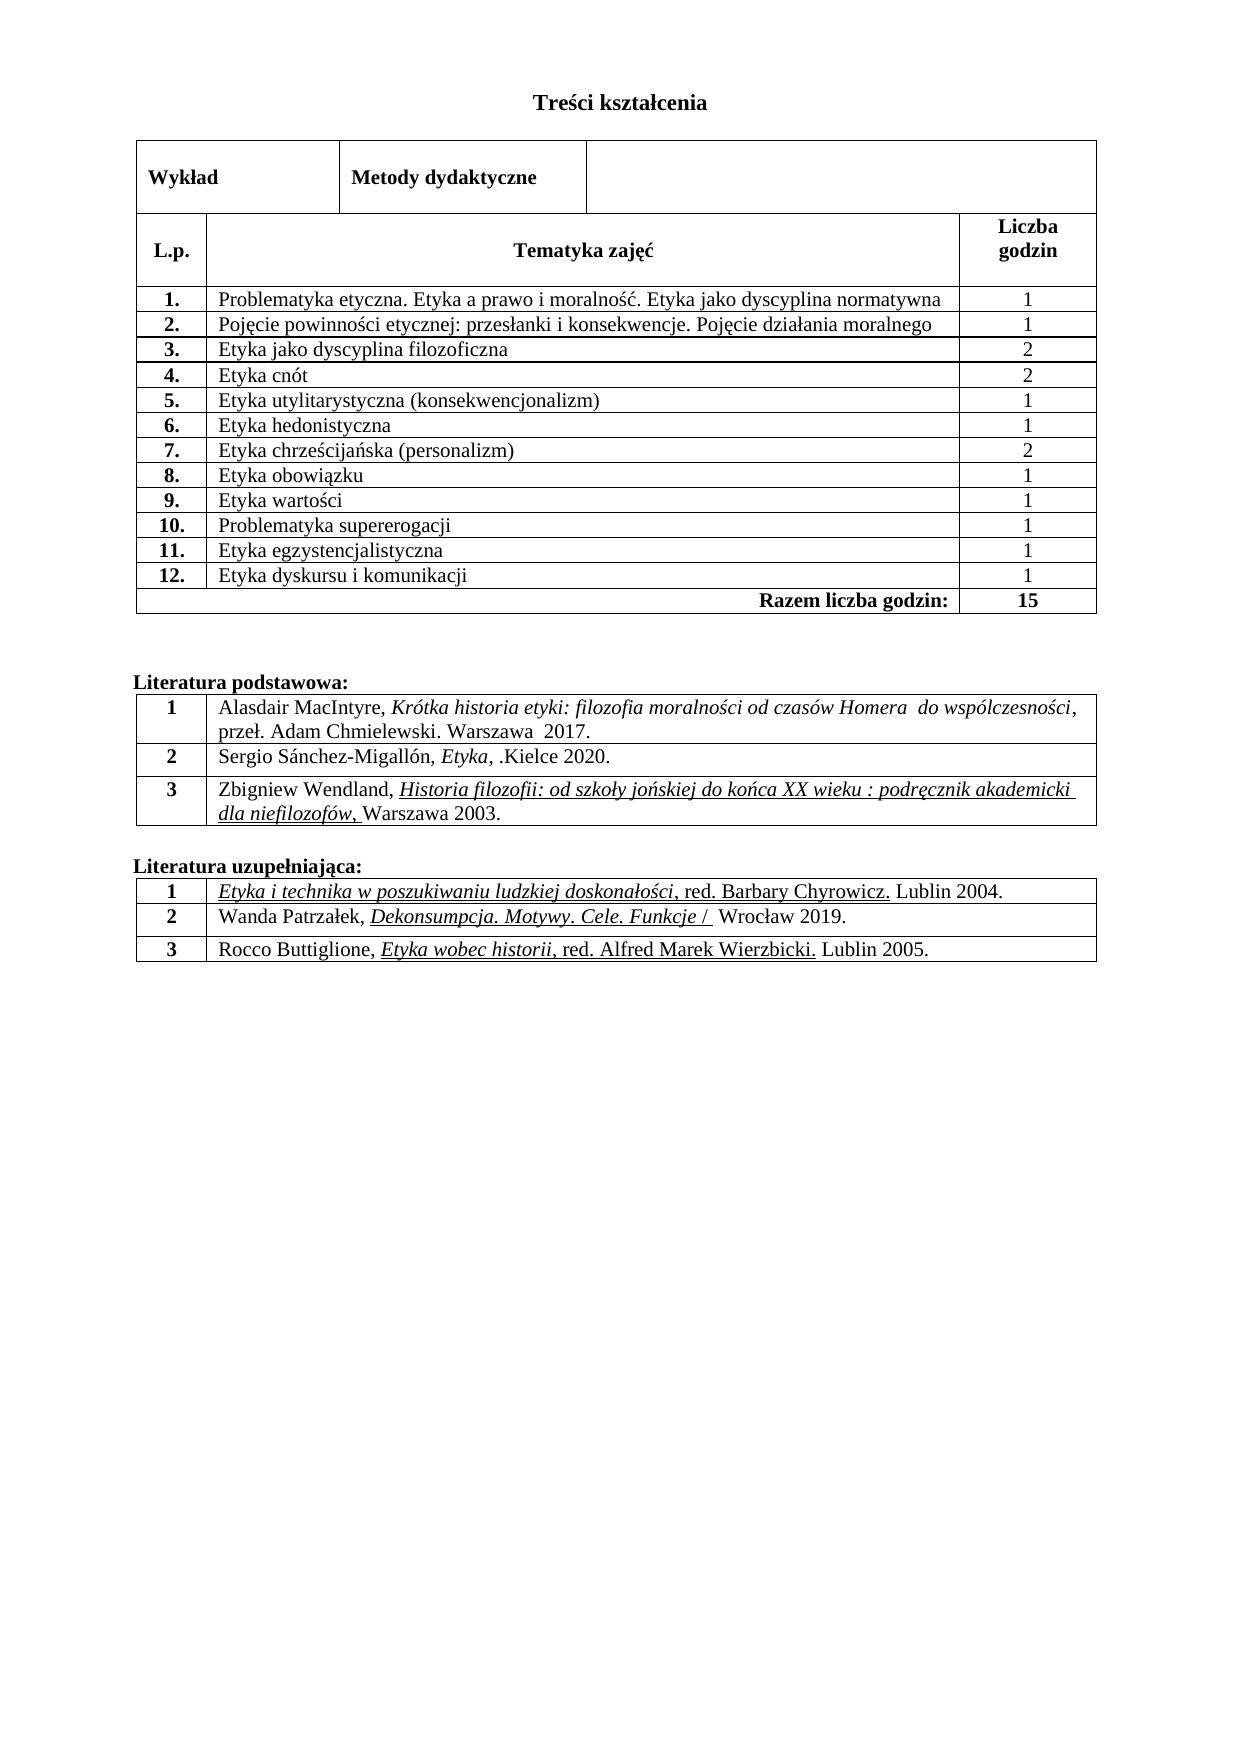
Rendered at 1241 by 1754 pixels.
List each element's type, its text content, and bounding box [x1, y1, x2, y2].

table_cell 3 [137, 937, 206, 961]
table_cell 1 [960, 463, 1096, 487]
table_cell 2. [137, 312, 206, 336]
table_cell 1 [960, 413, 1096, 437]
table_cell 11. [137, 538, 206, 562]
text Literatura podstawowa: [133, 669, 1092, 694]
table_cell 15 [960, 589, 1096, 612]
table_cell Etyka obowiązku [207, 463, 959, 487]
table_cell Problematyka supererogacji [207, 513, 959, 537]
table_cell Etyka chrześcijańska (personalizm) [207, 438, 959, 462]
table_cell 3 [137, 777, 206, 825]
table_cell 7. [137, 438, 206, 462]
table_header 1 [137, 879, 206, 903]
table_cell Etyka hedonistyczna [207, 413, 959, 437]
table_cell 9. [137, 488, 206, 512]
table_cell Sergio Sánchez-Migallón, Etyka, .Kielce 2020. [207, 744, 1096, 776]
table_cell Etyka dyskursu i komunikacji [207, 563, 959, 587]
table_cell 1 [960, 538, 1096, 562]
table_cell Razem liczba godzin: [137, 589, 959, 612]
table_cell 1 [960, 287, 1096, 311]
table_cell Etyka wartości [207, 488, 959, 512]
table_cell 2 [960, 438, 1096, 462]
table_header Wykład [137, 141, 339, 213]
table_header 1 [137, 695, 206, 743]
table_cell 10. [137, 513, 206, 537]
table_cell Pojęcie powinności etycznej: przesłanki i konsekwencje. Pojęcie działania moralnego [207, 312, 959, 336]
table_cell 1. [137, 287, 206, 311]
text Treści kształcenia [148, 89, 1092, 115]
table_cell 3. [137, 338, 206, 361]
table_cell Liczba godzin [960, 214, 1096, 286]
table_cell Zbigniew Wendland, Historia filozofii: od szkoły jońskiej do końca XX wieku : podręcznik akademicki dla niefilozofów, Warszawa 2003. [207, 777, 1096, 825]
table_header [587, 141, 1096, 213]
table_cell Etyka egzystencjalistyczna [207, 538, 959, 562]
table_cell 1 [960, 563, 1096, 587]
table_cell Etyka cnót [207, 363, 959, 387]
table_cell 1 [960, 312, 1096, 336]
table_cell Etyka utylitarystyczna (konsekwencjonalizm) [207, 388, 959, 412]
table_cell 2 [137, 904, 206, 936]
table_cell Tematyka zajęć [207, 214, 959, 286]
table_cell 2 [137, 744, 206, 776]
table_cell 2 [960, 363, 1096, 387]
table_cell 8. [137, 463, 206, 487]
table_cell 1 [960, 513, 1096, 537]
table_header Metody dydaktyczne [340, 141, 586, 213]
table_cell 1 [960, 388, 1096, 412]
table_cell 1 [960, 488, 1096, 512]
table_cell 12. [137, 563, 206, 587]
text Literatura uzupełniająca: [133, 854, 1092, 878]
table_cell 4. [137, 363, 206, 387]
table_cell 5. [137, 388, 206, 412]
table_header Alasdair MacIntyre, Krótka historia etyki: filozofia moralności od czasów Homera do wspólczesności, przeł. Adam Chmielewski. Warszawa 2017. [207, 695, 1096, 743]
table_cell Problematyka etyczna. Etyka a prawo i moralność. Etyka jako dyscyplina normatywna [207, 287, 959, 311]
table_cell Etyka jako dyscyplina filozoficzna [207, 338, 959, 361]
table_cell 6. [137, 413, 206, 437]
table_header Etyka i technika w poszukiwaniu ludzkiej doskonałości, red. Barbary Chyrowicz. Lublin 2004. [207, 879, 1096, 903]
table_cell Wanda Patrzałek, Dekonsumpcja. Motywy. Cele. Funkcje / Wrocław 2019. [207, 904, 1096, 936]
table_cell Rocco Buttiglione, Etyka wobec historii, red. Alfred Marek Wierzbicki. Lublin 2005. [207, 937, 1096, 961]
table_cell L.p. [137, 214, 206, 286]
table_cell 2 [960, 338, 1096, 361]
